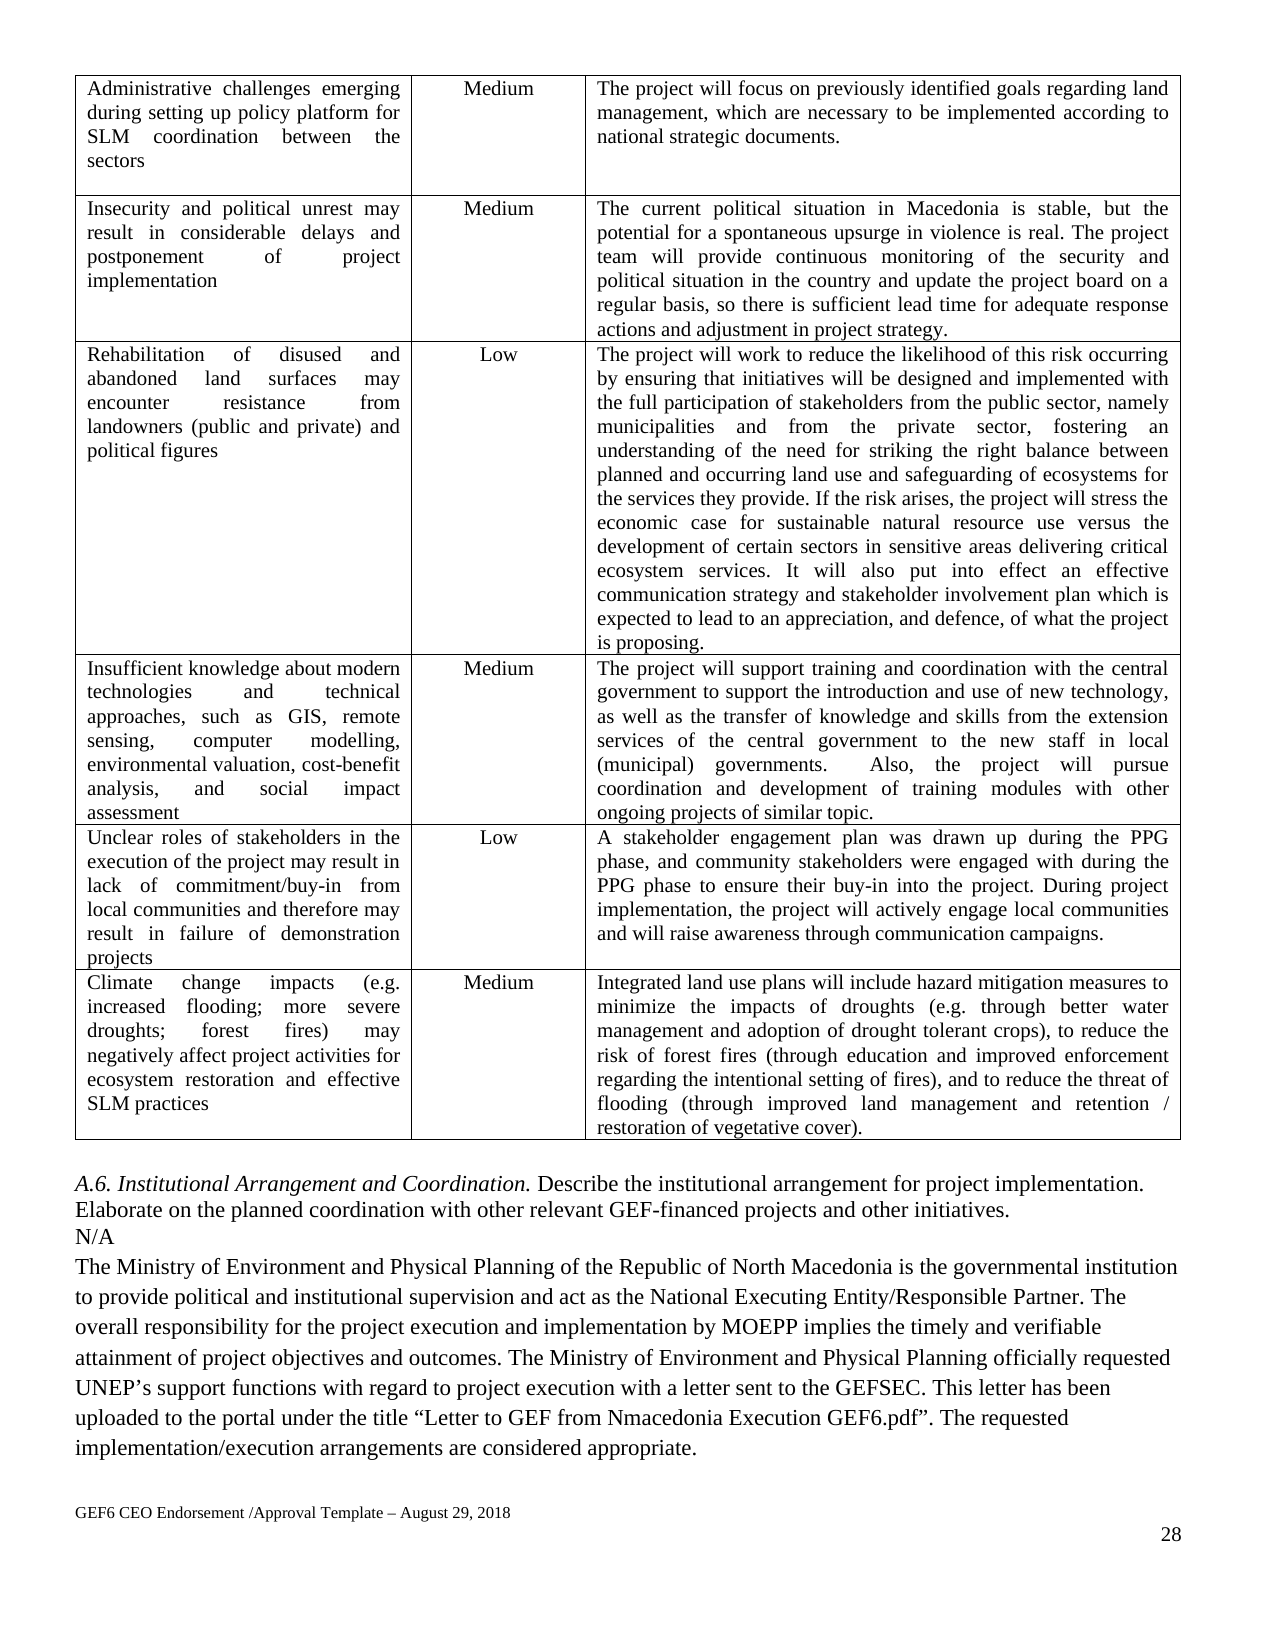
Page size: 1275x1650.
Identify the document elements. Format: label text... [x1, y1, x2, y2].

table_cell Administrative challenges emerging during setting up policy platform for SLM coordination between the sectors [76, 76, 411, 195]
table_cell Integrated land use plans will include hazard mitigation measures to minimize the impacts of droughts (e.g. through better water management and adoption of drought tolerant crops), to reduce the risk of forest fires (through education and improved enforcement regarding the intentional setting of fires), and to reduce the threat of flooding (through improved land management and retention / restoration of vegetative cover). [586, 970, 1180, 1139]
table_cell Medium [412, 970, 585, 1139]
table_cell The current political situation in Macedonia is stable, but the potential for a spontaneous upsurge in violence is real. The project team will provide continuous monitoring of the security and political situation in the country and update the project board on a regular basis, so there is sufficient lead time for adequate response actions and adjustment in project strategy. [586, 196, 1180, 341]
table_cell Rehabilitation of disused and abandoned land surfaces may encounter resistance from landowners (public and private) and political figures [76, 342, 411, 654]
table_cell Unclear roles of stakeholders in the execution of the project may result in lack of commitment/buy-in from local communities and therefore may result in failure of demonstration projects [76, 825, 411, 969]
table_cell Medium [412, 196, 585, 341]
table_cell The project will work to reduce the likelihood of this risk occurring by ensuring that initiatives will be designed and implemented with the full participation of stakeholders from the public sector, namely municipalities and from the private sector, fostering an understanding of the need for striking the right balance between planned and occurring land use and safeguarding of ecosystems for the services they provide. If the risk arises, the project will stress the economic case for sustainable natural resource use versus the development of certain sectors in sensitive areas delivering critical ecosystem services. It will also put into effect an effective communication strategy and stakeholder involvement plan which is expected to lead to an appreciation, and defence, of what the project is proposing. [586, 342, 1180, 654]
table_cell Medium [412, 76, 585, 195]
table_cell Insufficient knowledge about modern technologies and technical approaches, such as GIS, remote sensing, computer modelling, environmental valuation, cost-benefit analysis, and social impact assessment [76, 655, 411, 824]
table_cell Low [412, 342, 585, 654]
text N/A [75, 1223, 1181, 1249]
text A.6. Institutional Arrangement and Coordination. Describe the institutional arrangement for project implementation. Elaborate on the planned coordination with other relevant GEF-financed projects and other initiatives. [75, 1170, 1181, 1223]
table_cell A stakeholder engagement plan was drawn up during the PPG phase, and community stakeholders were engaged with during the PPG phase to ensure their buy-in into the project. During project implementation, the project will actively engage local communities and will raise awareness through communication campaigns. [586, 825, 1180, 969]
table_cell Climate change impacts (e.g. increased flooding; more severe droughts; forest fires) may negatively affect project activities for ecosystem restoration and effective SLM practices [76, 970, 411, 1139]
table_cell Insecurity and political unrest may result in considerable delays and postponement of project implementation [76, 196, 411, 341]
table_cell Low [412, 825, 585, 969]
table_cell Medium [412, 655, 585, 824]
table_cell The project will focus on previously identified goals regarding land management, which are necessary to be implemented according to national strategic documents. [586, 76, 1180, 195]
text The Ministry of Environment and Physical Planning of the Republic of North Macedonia is the governmental institution to provide political and institutional supervision and act as the National Executing Entity/Responsible Partner. The overall responsibility for the project execution and implementation by MOEPP implies the timely and verifiable attainment of project objectives and outcomes. The Ministry of Environment and Physical Planning officially requested UNEP’s support functions with regard to project execution with a letter sent to the GEFSEC. This letter has been uploaded to the portal under the title “Letter to GEF from Nmacedonia Execution GEF6.pdf”. The requested implementation/execution arrangements are considered appropriate. [75, 1253, 1181, 1461]
table_cell The project will support training and coordination with the central government to support the introduction and use of new technology, as well as the transfer of knowledge and skills from the extension services of the central government to the new staff in local (municipal) governments. Also, the project will pursue coordination and development of training modules with other ongoing projects of similar topic. [586, 655, 1180, 824]
